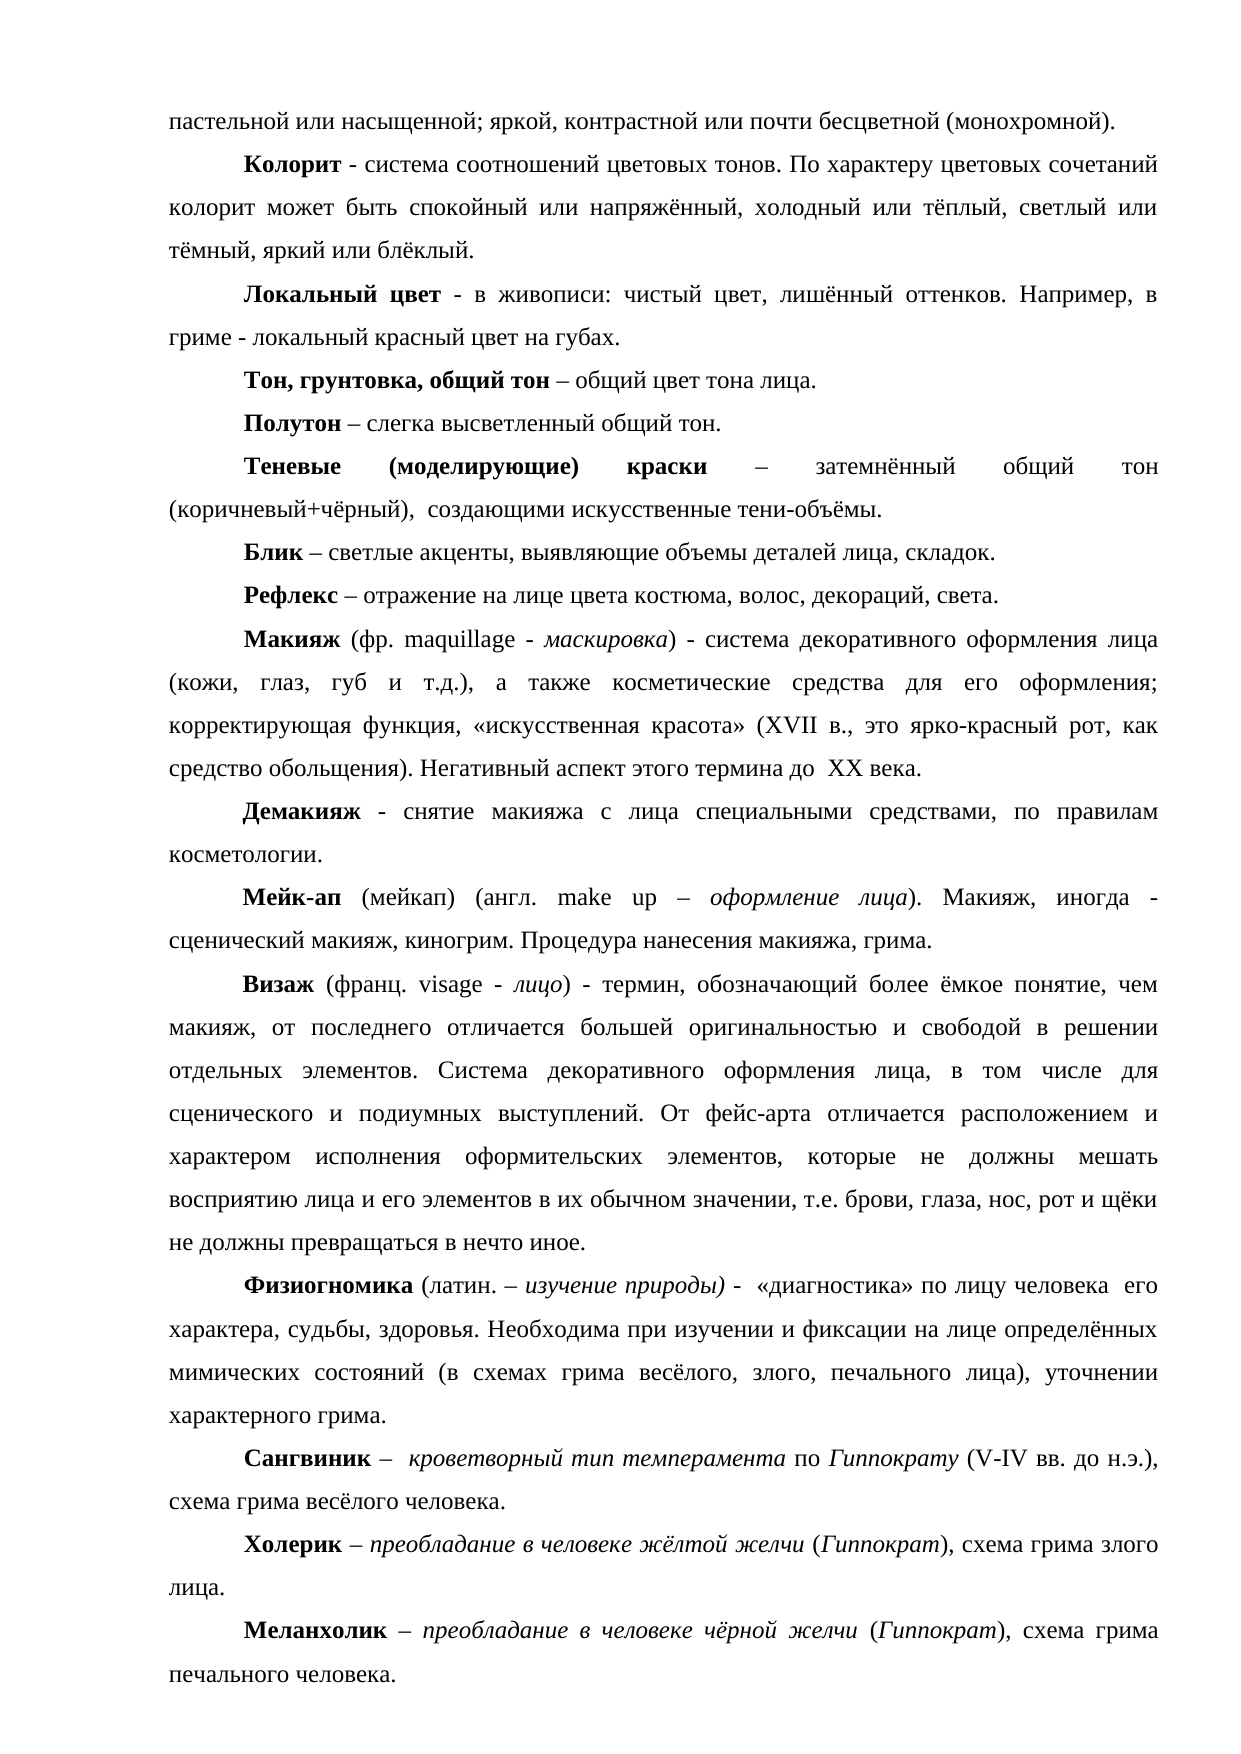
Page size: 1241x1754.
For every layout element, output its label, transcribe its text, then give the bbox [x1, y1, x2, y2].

text Полутон – слегка высветленный общий тон. [169, 408, 1159, 437]
text Мейк-ап (мейкап) (англ. make up – оформление лица). Макияж, иногда - сценический макияж, киногрим. Процедура нанесения макияжа, грима. [169, 882, 1159, 954]
text Локальный цвет - в живописи: чистый цвет, лишённый оттенков. Например, в гриме - локальный красный цвет на губах. [169, 279, 1159, 351]
text Визаж (франц. visage - лицо) - термин, обозначающий более ёмкое понятие, чем макияж, от последнего отличается большей оригинальностью и свободой в решении отдельных элементов. Система декоративного оформления лица, в том числе для сценического и подиумных выступлений. От фейс-арта отличается расположением и характером исполнения оформительских элементов, которые не должны мешать восприятию лица и его элементов в их обычном значении, т.е. брови, глаза, нос, рот и щёки не должны превращаться в нечто иное. [169, 969, 1159, 1256]
text Демакияж - снятие макияжа с лица специальными средствами, по правилам косметологии. [169, 796, 1159, 868]
text Меланхолик – преобладание в человеке чёрной желчи (Гиппократ), схема грима печального человека. [169, 1616, 1159, 1687]
text Сангвиник – кроветворный тип темперамента по Гиппократу (V-IV вв. до н.э.), схема грима весёлого человека. [169, 1443, 1159, 1515]
text Блик – светлые акценты, выявляющие объемы деталей лица, складок. [169, 537, 1159, 566]
text Макияж (фр. maquillage - маскировка) - система декоративного оформления лица (кожи, глаз, губ и т.д.), а также косметические средства для его оформления; корректирующая функция, «искусственная красота» (XVII в., это ярко-красный рот, как средство обольщения). Негативный аспект этого термина до ХХ века. [169, 624, 1159, 782]
text Тон, грунтовка, общий тон – общий цвет тона лица. [169, 365, 1159, 394]
text Теневые (моделирующие) краски – затемнённый общий тон (коричневый+чёрный), создающими искусственные тени-объёмы. [169, 451, 1159, 523]
text Рефлекс – отражение на лице цвета костюма, волос, декораций, света. [169, 581, 1159, 609]
text Холерик – преобладание в человеке жёлтой желчи (Гиппократ), схема грима злого лица. [169, 1529, 1159, 1601]
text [169, 106, 1159, 135]
text Колорит - система соотношений цветовых тонов. По характеру цветовых сочетаний колорит может быть спокойный или напряжённый, холодный или тёплый, светлый или тёмный, яркий или блёклый. [169, 149, 1159, 264]
text Физиогномика (латин. – изучение природы) - «диагностика» по лицу человека его характера, судьбы, здоровья. Необходима при изучении и фиксации на лице определённых мимических состояний (в схемах грима весёлого, злого, печального лица), уточнении характерного грима. [169, 1271, 1159, 1429]
